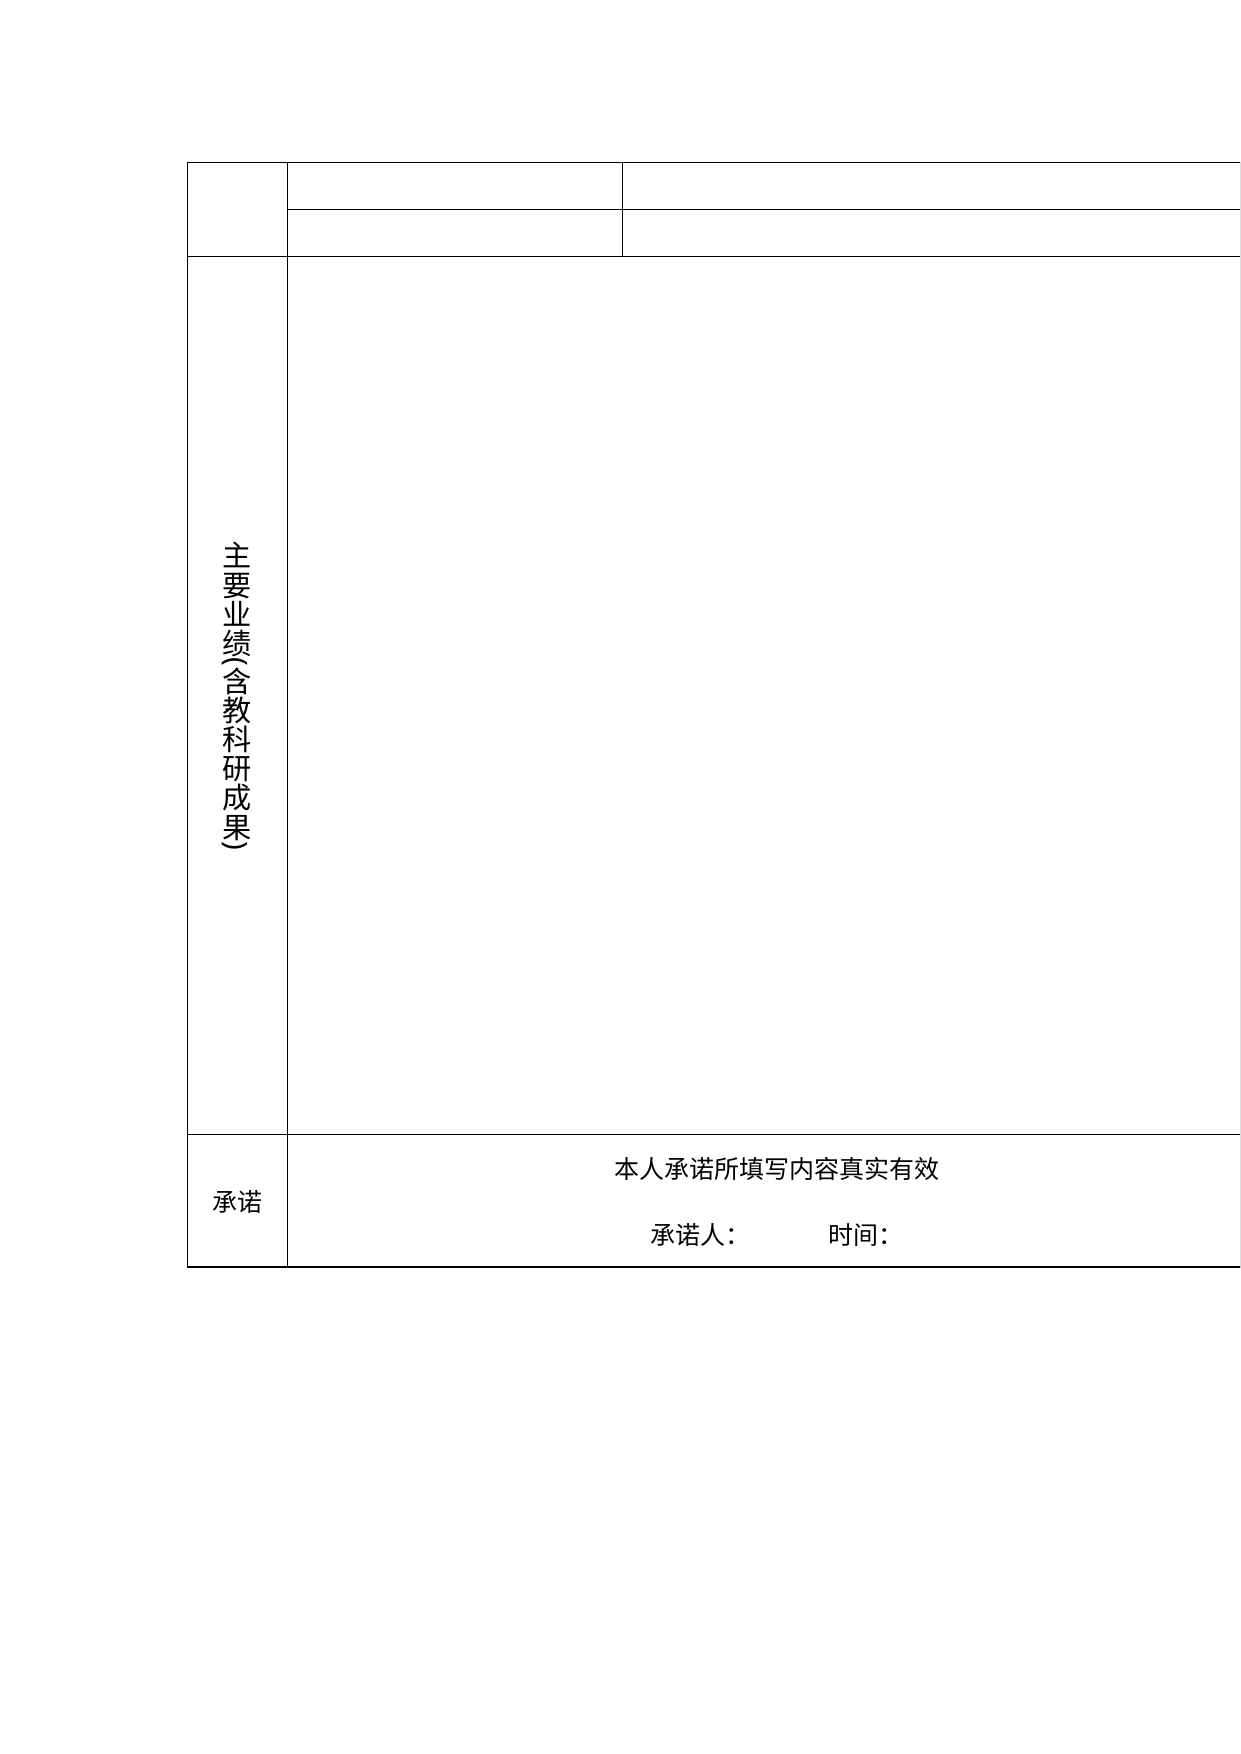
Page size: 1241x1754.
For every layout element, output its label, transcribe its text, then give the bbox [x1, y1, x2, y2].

table_cell 承诺 [188, 1135, 287, 1266]
table_cell [288, 163, 622, 209]
table_cell [623, 163, 1240, 209]
table_cell 本人承诺所填写内容真实有效 [288, 1135, 1240, 1200]
table_cell [623, 210, 1240, 256]
table_cell [288, 210, 622, 256]
table_cell 承诺人： 时间： [288, 1200, 1240, 1266]
table_cell 主要业绩(含教科研成果) [188, 257, 287, 1134]
table_cell [288, 257, 1240, 1134]
